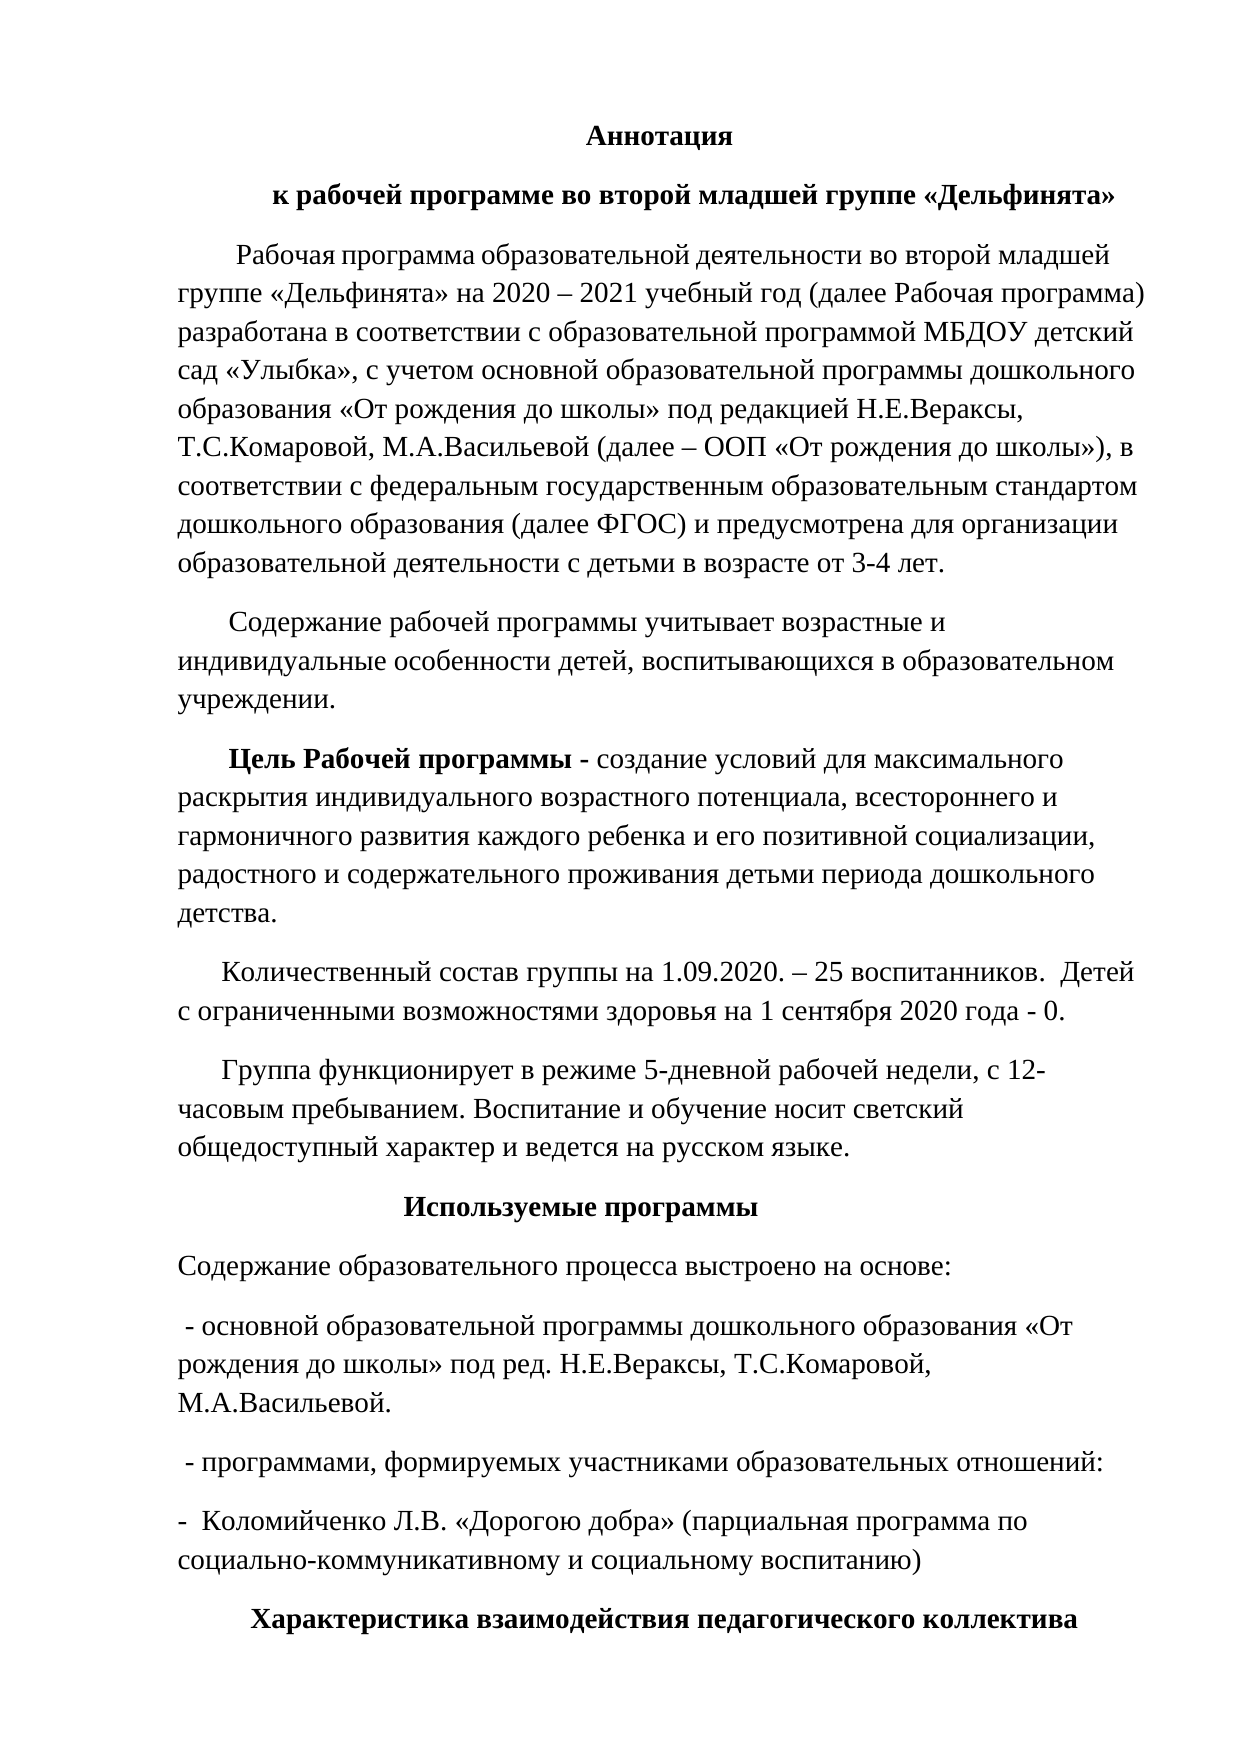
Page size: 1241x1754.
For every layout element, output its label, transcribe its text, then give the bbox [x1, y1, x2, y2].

text Характеристика взаимодействия педагогического коллектива [177, 1601, 1152, 1635]
text Цель Рабочей программы - создание условий для максимального раскрытия индивидуального возрастного потенциала, всестороннего и гармоничного развития каждого ребенка и его позитивной социализации, радостного и содержательного проживания детьми периода дошкольного детства. [177, 741, 1152, 929]
text - Коломийченко Л.В. «Дорогою добра» (парциальная программа по социально-коммуникативному и социальному воспитанию) [177, 1503, 1152, 1576]
text - основной образовательной программы дошкольного образования «От рождения до школы» под ред. Н.Е.Вераксы, Т.С.Комаровой, М.А.Васильевой. [177, 1308, 1152, 1418]
text Количественный состав группы на 1.09.2020. – 25 воспитанников. Детей с ограниченными возможностями здоровья на 1 сентября 2020 года - 0. [177, 954, 1152, 1027]
text Используемые программы [177, 1189, 1152, 1222]
text Содержание рабочей программы учитывает возрастные и индивидуальные особенности детей, воспитывающихся в образовательном учреждении. [177, 604, 1152, 715]
text - программами, формируемых участниками образовательных отношений: [177, 1444, 1152, 1478]
text Содержание образовательного процесса выстроено на основе: [177, 1248, 1152, 1282]
text Рабочая программа образовательной деятельности во второй младшей группе «Дельфинята» на 2020 – 2021 учебный год (далее Рабочая программа) разработана в соответствии с образовательной программой МБДОУ детский сад «Улыбка», с учетом основной образовательной программы дошкольного образования «От рождения до школы» под редакцией Н.Е.Вераксы, Т.С.Комаровой, М.А.Васильевой (далее – ООП «От рождения до школы»), в соответствии с федеральным государственным образовательным стандартом дошкольного образования (далее ФГОС) и предусмотрена для организации образовательной деятельности с детьми в возрасте от 3-4 лет. [177, 237, 1152, 579]
text Аннотация [177, 118, 1152, 152]
text Группа функционирует в режиме 5-дневной рабочей недели, с 12-часовым пребыванием. Воспитание и обучение носит светский общедоступный характер и ведется на русском языке. [177, 1052, 1152, 1163]
text к рабочей программе во второй младшей группе «Дельфинята» [177, 177, 1152, 211]
